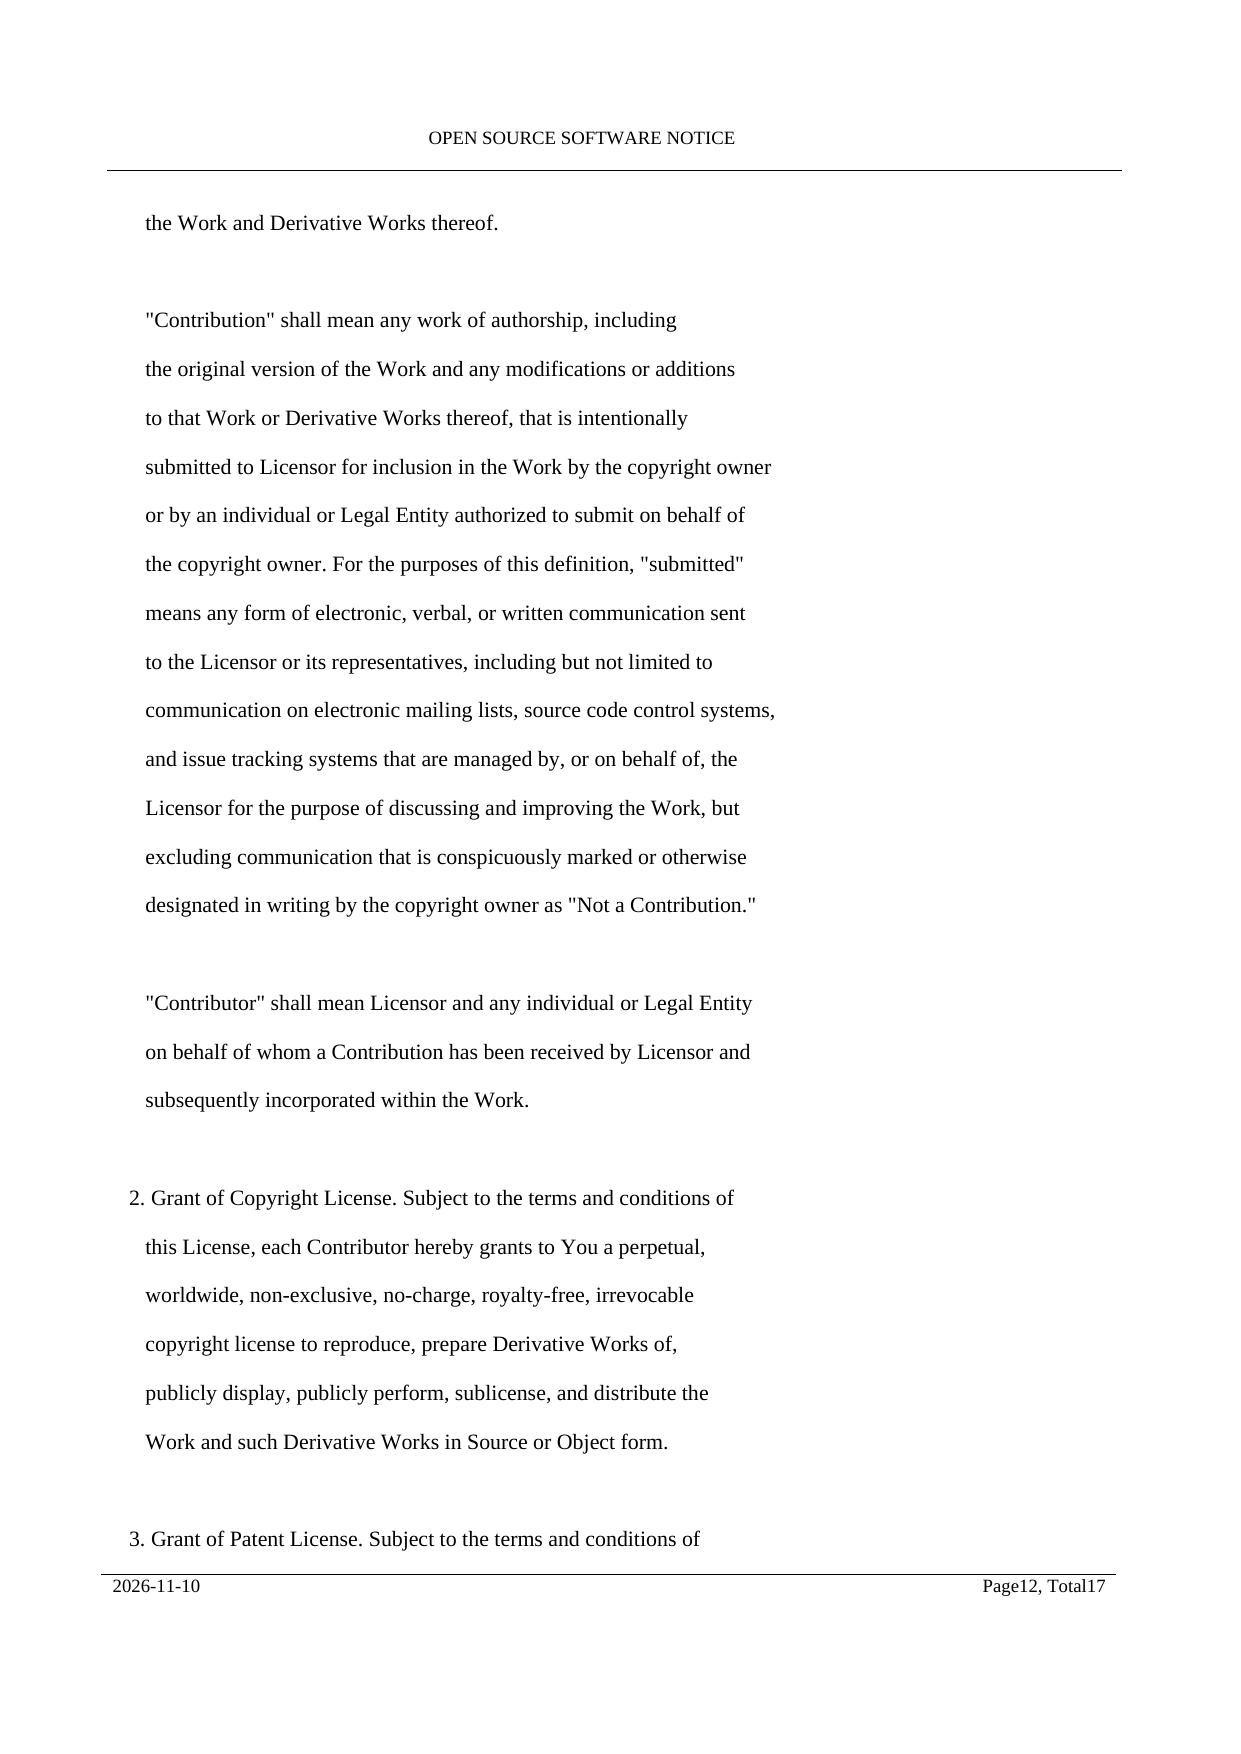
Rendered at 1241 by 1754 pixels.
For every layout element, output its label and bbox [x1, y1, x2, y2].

text [112, 206, 1128, 1555]
